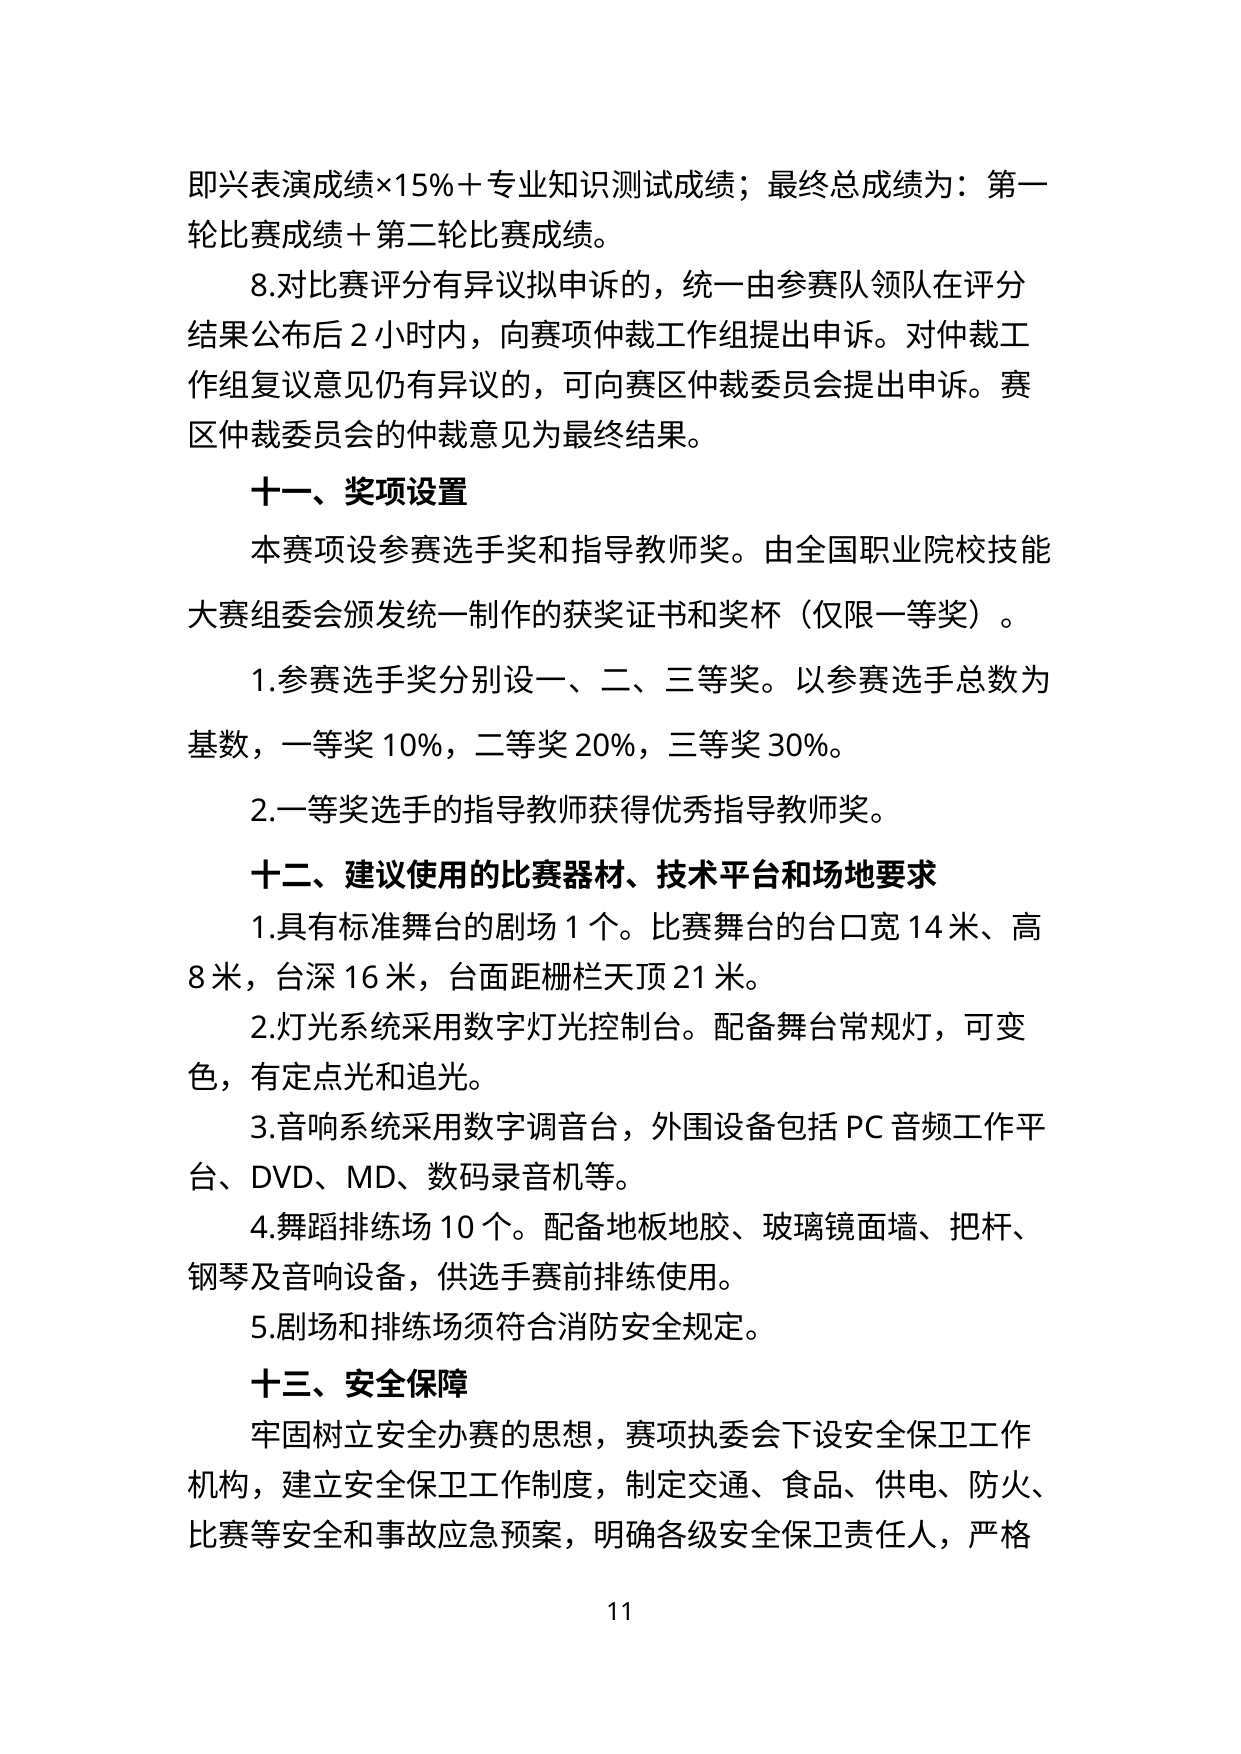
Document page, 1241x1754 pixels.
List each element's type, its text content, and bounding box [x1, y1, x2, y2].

text 1.参赛选手奖分别设一、二、三等奖。以参赛选手总数为基数，一等奖10%，二等奖20%，三等奖30%。 [187, 645, 1053, 775]
text 8.对比赛评分有异议拟申诉的，统一由参赛队领队在评分结果公布后2小时内，向赛项仲裁工作组提出申诉。对仲裁工作组复议意见仍有异议的，可向赛区仲裁委员会提出申诉。赛区仲裁委员会的仲裁意见为最终结果。 [187, 257, 1053, 457]
text 本赛项设参赛选手奖和指导教师奖。由全国职业院校技能大赛组委会颁发统一制作的获奖证书和奖杯（仅限一等奖）。 [187, 515, 1053, 645]
text 十三、安全保障 [187, 1348, 1053, 1407]
text 5.剧场和排练场须符合消防安全规定。 [187, 1298, 1053, 1348]
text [187, 157, 1053, 257]
text 2.灯光系统采用数字灯光控制台。配备舞台常规灯，可变色，有定点光和追光。 [187, 998, 1053, 1098]
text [187, 1407, 1053, 1557]
text 4.舞蹈排练场10个。配备地板地胶、玻璃镜面墙、把杆、钢琴及音响设备，供选手赛前排练使用。 [187, 1198, 1053, 1298]
text 十二、建议使用的比赛器材、技术平台和场地要求 [187, 840, 1053, 898]
text 十一、奖项设置 [187, 457, 1053, 515]
text 1.具有标准舞台的剧场1个。比赛舞台的台口宽、高，台深，台面距栅栏天顶。 [187, 898, 1053, 998]
text 3.音响系统采用数字调音台，外围设备包括PC音频工作平台、DVD、MD、数码录音机等。 [187, 1098, 1053, 1198]
text 2.一等奖选手的指导教师获得优秀指导教师奖。 [187, 775, 1053, 840]
